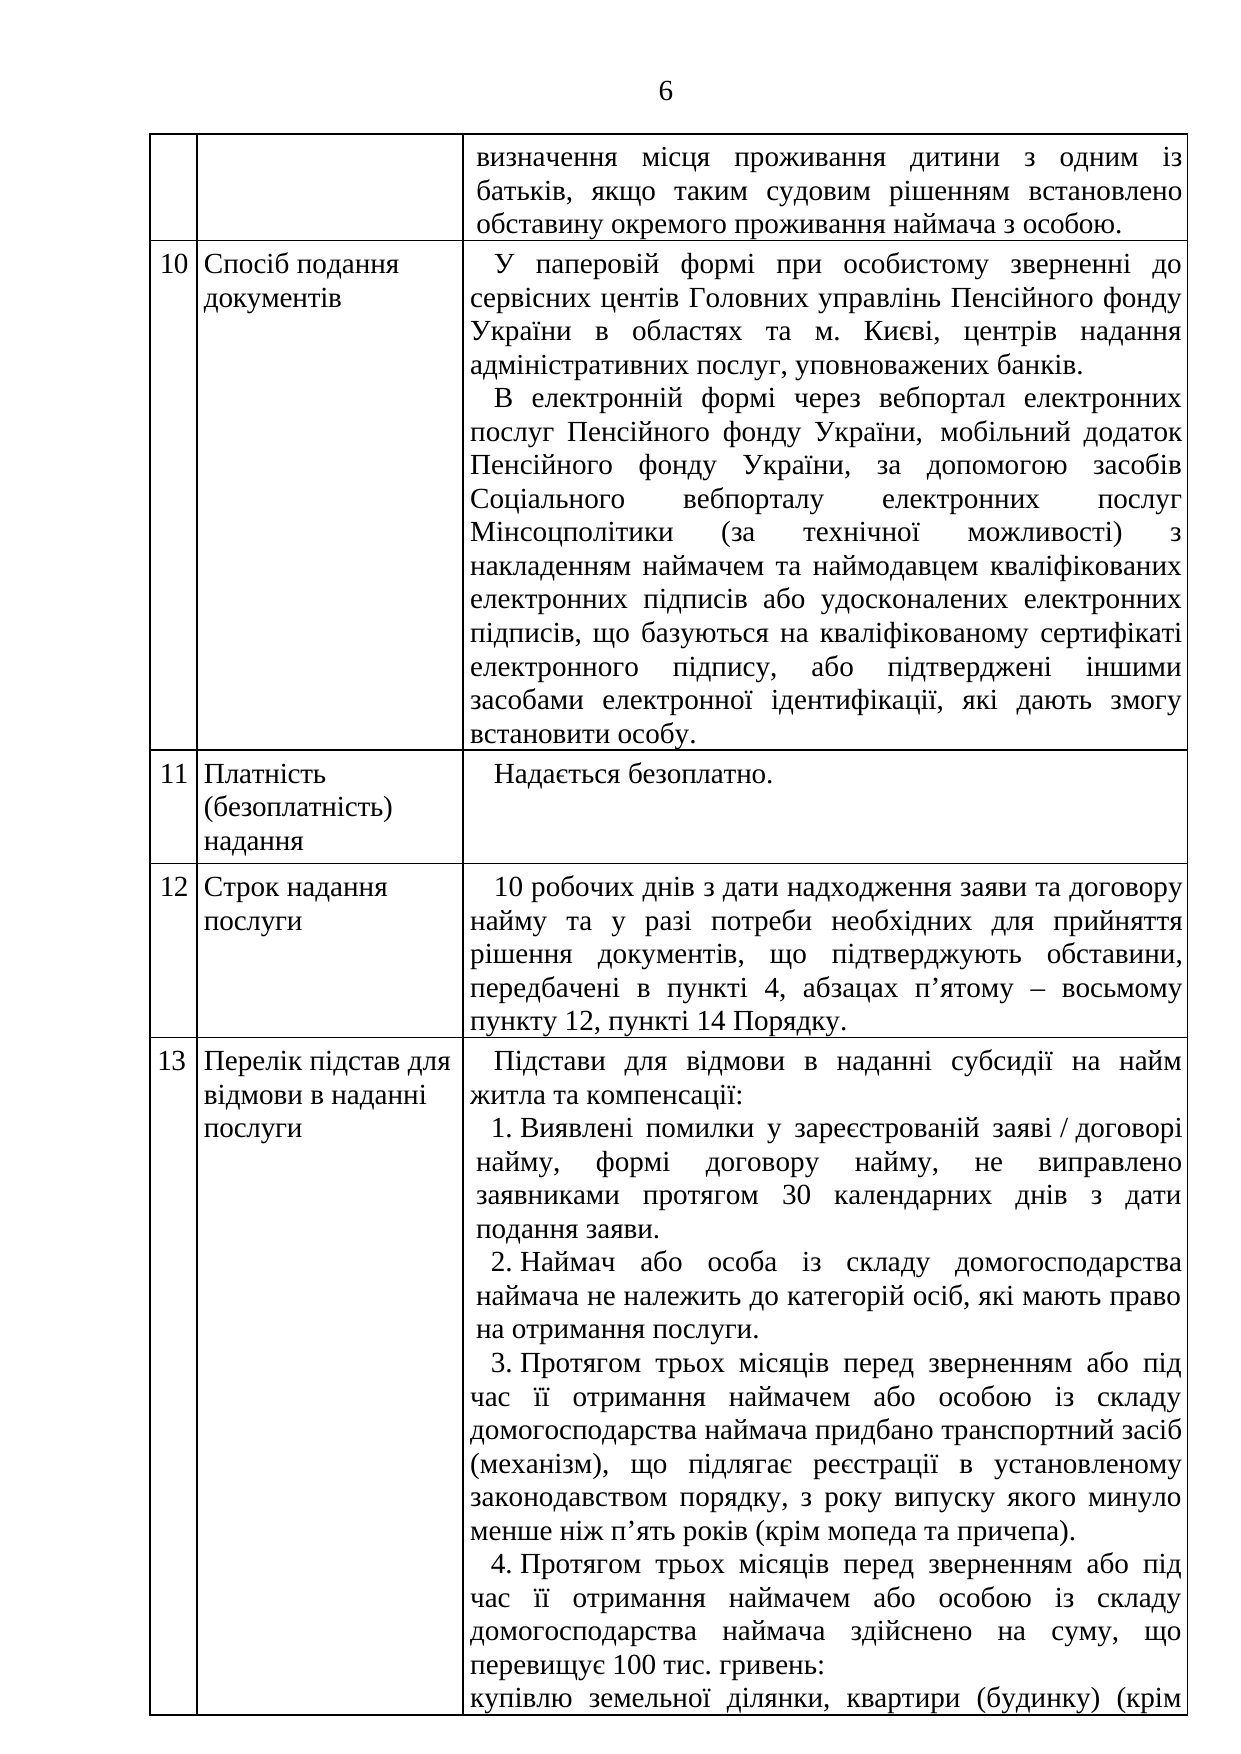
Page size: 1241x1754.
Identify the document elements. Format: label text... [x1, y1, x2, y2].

table_cell Надається безоплатно. [464, 751, 1187, 862]
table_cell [198, 1038, 462, 1714]
table_cell Спосіб подання документів [198, 241, 462, 749]
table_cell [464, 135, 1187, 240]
table_cell 9 [151, 135, 196, 240]
table_cell Платність (безоплатність) надання [198, 751, 462, 862]
table_cell 10 [151, 241, 196, 749]
table_cell 11 [151, 751, 196, 862]
table_cell У паперовій формі при особистому зверненні до сервісних центів Головних управлінь Пенсійного фонду України в областях та м. Києві, центрів надання адміністративних послуг, уповноважених банків. В електронній формі через вебпортал електронних послуг Пенсійного фонду України, мобільний додаток Пенсійного фонду України, за допомогою засобів Соціального вебпорталу електронних послуг Мінсоцполітики (за технічної можливості) з накладенням наймачем та наймодавцем кваліфікованих електронних підписів або удосконалених електронних підписів, що базуються на кваліфікованому сертифікаті електронного підпису, або підтверджені іншими засобами електронної ідентифікації, які дають змогу встановити особу. [464, 241, 1187, 749]
table_cell 10 робочих днів з дати надходження заяви та договору найму та у разі потреби необхідних для прийняття рішення документів, що підтверджують обставини, передбачені в пункті 4, абзацах п’ятому – восьмому пункту 12, пункті 14 Порядку. [464, 864, 1187, 1037]
table_cell 12 [151, 864, 196, 1037]
table_cell Строк надання послуги [198, 864, 462, 1037]
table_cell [198, 135, 462, 240]
table_cell 13 [151, 1038, 196, 1714]
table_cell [464, 1038, 1187, 1714]
